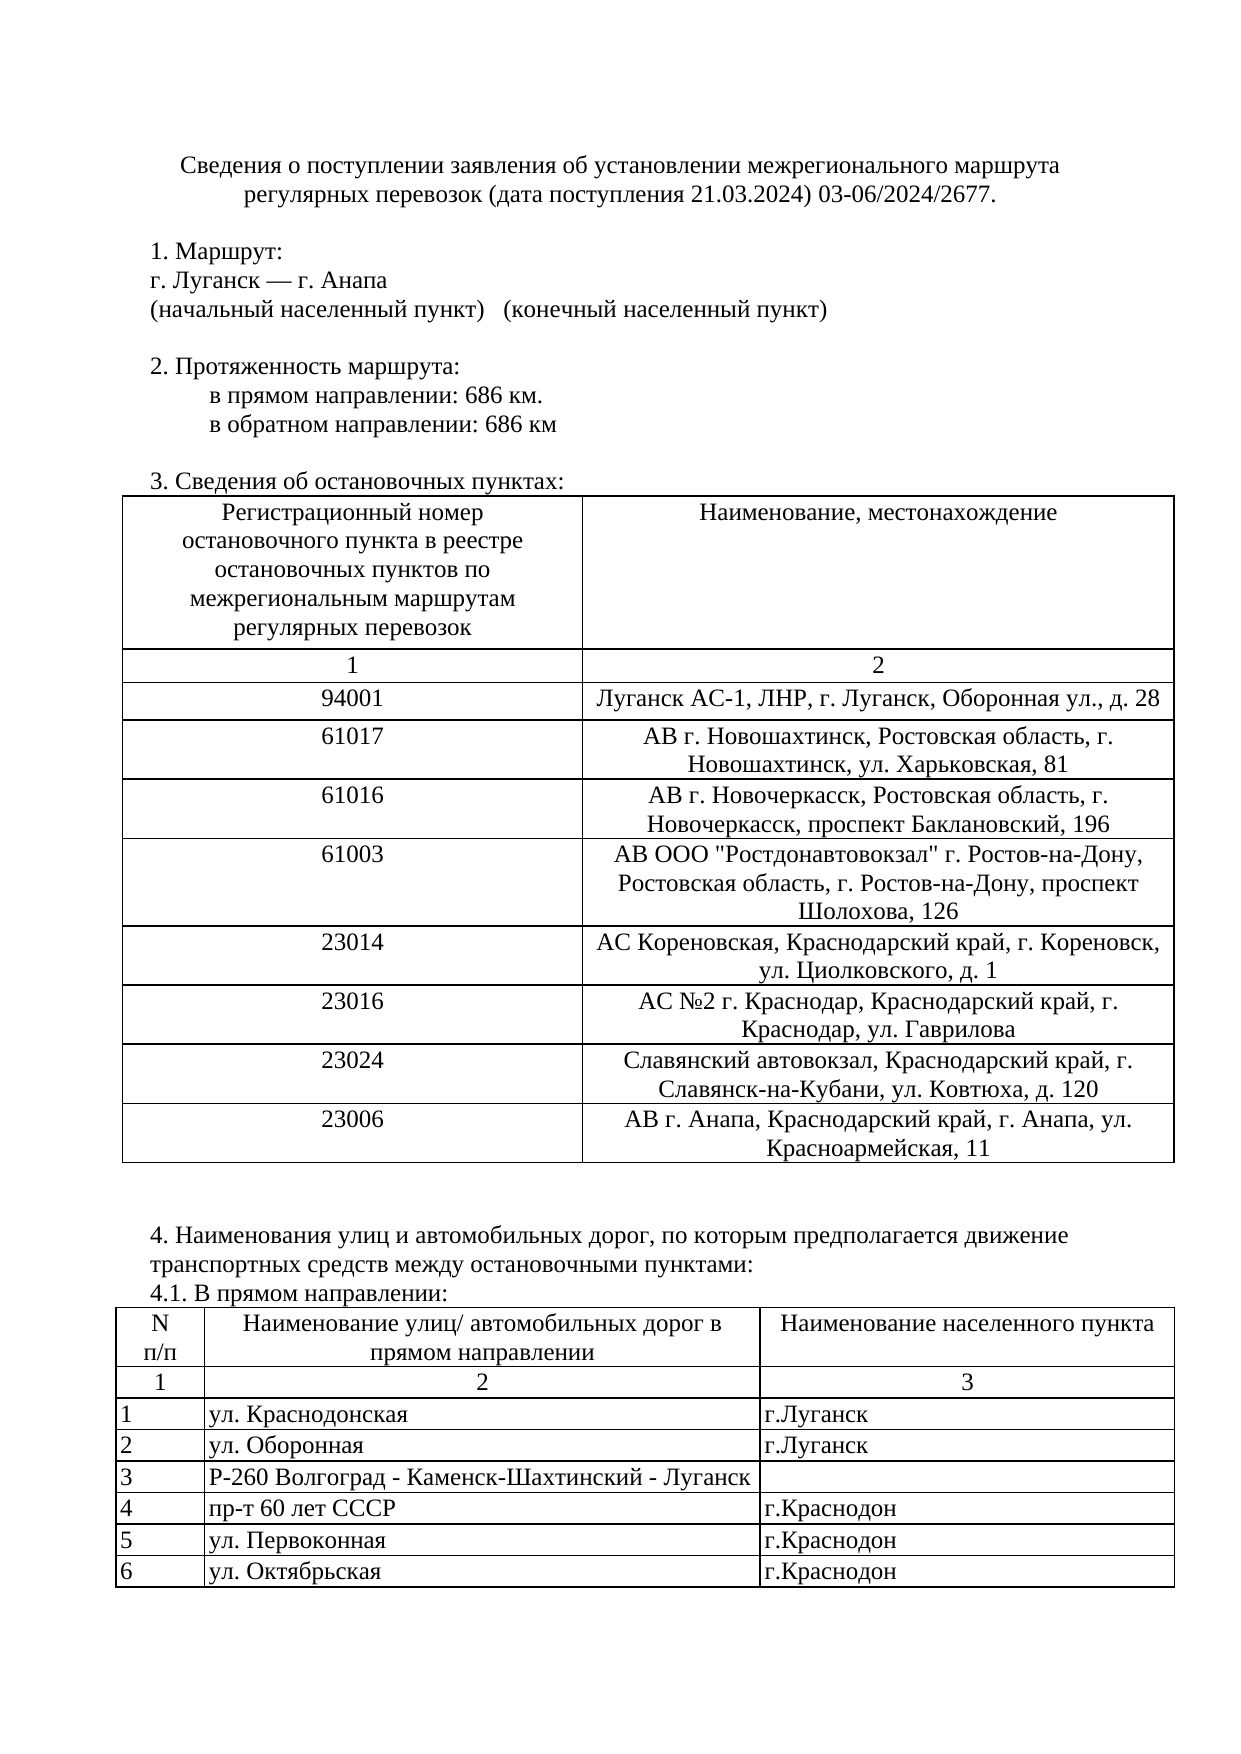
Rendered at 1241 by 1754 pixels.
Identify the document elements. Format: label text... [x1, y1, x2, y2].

table_cell АС Кореновская, Краснодарский край, г. Кореновск, ул. Циолковского, д. 1 [583, 927, 1173, 984]
table_header Наименование улиц/ автомобильных дорог в прямом направлении [205, 1308, 759, 1366]
text 3. Сведения об остановочных пунктах: [150, 466, 1090, 495]
table_cell ул. Октябрьская [205, 1556, 759, 1586]
text в прямом направлении: 686 км. [150, 380, 1090, 409]
table_cell 61003 [123, 839, 582, 925]
text 1. Маршрут: [150, 236, 1090, 265]
table_cell АВ г. Новочеркасск, Ростовская область, г. Новочеркасск, проспект Баклановский, 196 [583, 780, 1173, 837]
table_header Наименование населенного пункта [761, 1308, 1174, 1366]
table_cell 23014 [123, 927, 582, 984]
table_cell ул. Оборонная [205, 1430, 759, 1460]
table_header N п/п [117, 1308, 204, 1366]
table_cell г.Краснодон [761, 1493, 1174, 1523]
text г. Луганск — г. Анапа [150, 265, 1090, 294]
table_cell ул. Краснодонская [205, 1399, 759, 1429]
table_cell ул. Первоконная [205, 1525, 759, 1554]
table_cell [761, 1462, 1174, 1492]
table_cell Славянский автовокзал, Краснодарский край, г. Славянск-на-Кубани, ул. Ковтюха, д. 120 [583, 1045, 1173, 1102]
table_cell 94001 [123, 683, 582, 719]
table_cell 5 [117, 1525, 204, 1554]
text Сведения о поступлении заявления об установлении межрегионального маршрута регулярных перевозок (дата поступления 21.03.2024) 03-06/2024/2677. [150, 150, 1090, 207]
table_cell пр-т 60 лет СССР [205, 1493, 759, 1523]
table_cell 23016 [123, 986, 582, 1043]
table_cell 61016 [123, 780, 582, 837]
text 2. Протяженность маршрута: [150, 351, 1090, 380]
table_cell 1 [123, 650, 582, 681]
table_cell 1 [117, 1367, 204, 1397]
table_cell 23024 [123, 1045, 582, 1102]
table_cell 2 [117, 1430, 204, 1460]
table_cell Р-260 Волгоград - Каменск-Шахтинский - Луганск [205, 1462, 759, 1492]
table_header Регистрационный номер остановочного пункта в реестре остановочных пунктов по межрегиональным маршрутам регулярных перевозок [123, 497, 582, 648]
table_cell Луганск АС-1, ЛНР, г. Луганск, Оборонная ул., д. 28 [583, 683, 1173, 719]
table_header Наименование, местонахождение [583, 497, 1173, 648]
table_cell 3 [761, 1367, 1174, 1397]
table_cell АВ г. Новошахтинск, Ростовская область, г. Новошахтинск, ул. Харьковская, 81 [583, 721, 1173, 778]
table_cell 6 [117, 1556, 204, 1586]
table_cell г.Луганск [761, 1399, 1174, 1429]
table_cell 2 [583, 650, 1173, 681]
table_cell 3 [117, 1462, 204, 1492]
table_cell 2 [205, 1367, 759, 1397]
table_cell АС №2 г. Краснодар, Краснодарский край, г. Краснодар, ул. Гаврилова [583, 986, 1173, 1043]
text 4. Наименования улиц и автомобильных дорог, по которым предполагается движение транспортных средств между остановочными пунктами: [150, 1221, 1090, 1278]
text 4.1. В прямом направлении: [150, 1278, 1090, 1307]
table_cell АВ г. Анапа, Краснодарский край, г. Анапа, ул. Красноармейская, 11 [583, 1104, 1173, 1161]
table_cell 4 [117, 1493, 204, 1523]
table_cell 61017 [123, 721, 582, 778]
table_cell г.Луганск [761, 1430, 1174, 1460]
table_cell 1 [117, 1399, 204, 1429]
table_cell АВ ООО "Ростдонавтовокзал" г. Ростов-на-Дону, Ростовская область, г. Ростов-на-Дону, проспект Шолохова, 126 [583, 839, 1173, 925]
text в обратном направлении: 686 км [150, 409, 1090, 437]
table_cell г.Краснодон [761, 1525, 1174, 1554]
table_cell г.Краснодон [761, 1556, 1174, 1586]
text (начальный населенный пункт) (конечный населенный пункт) [150, 294, 1090, 322]
table_cell 23006 [123, 1104, 582, 1161]
